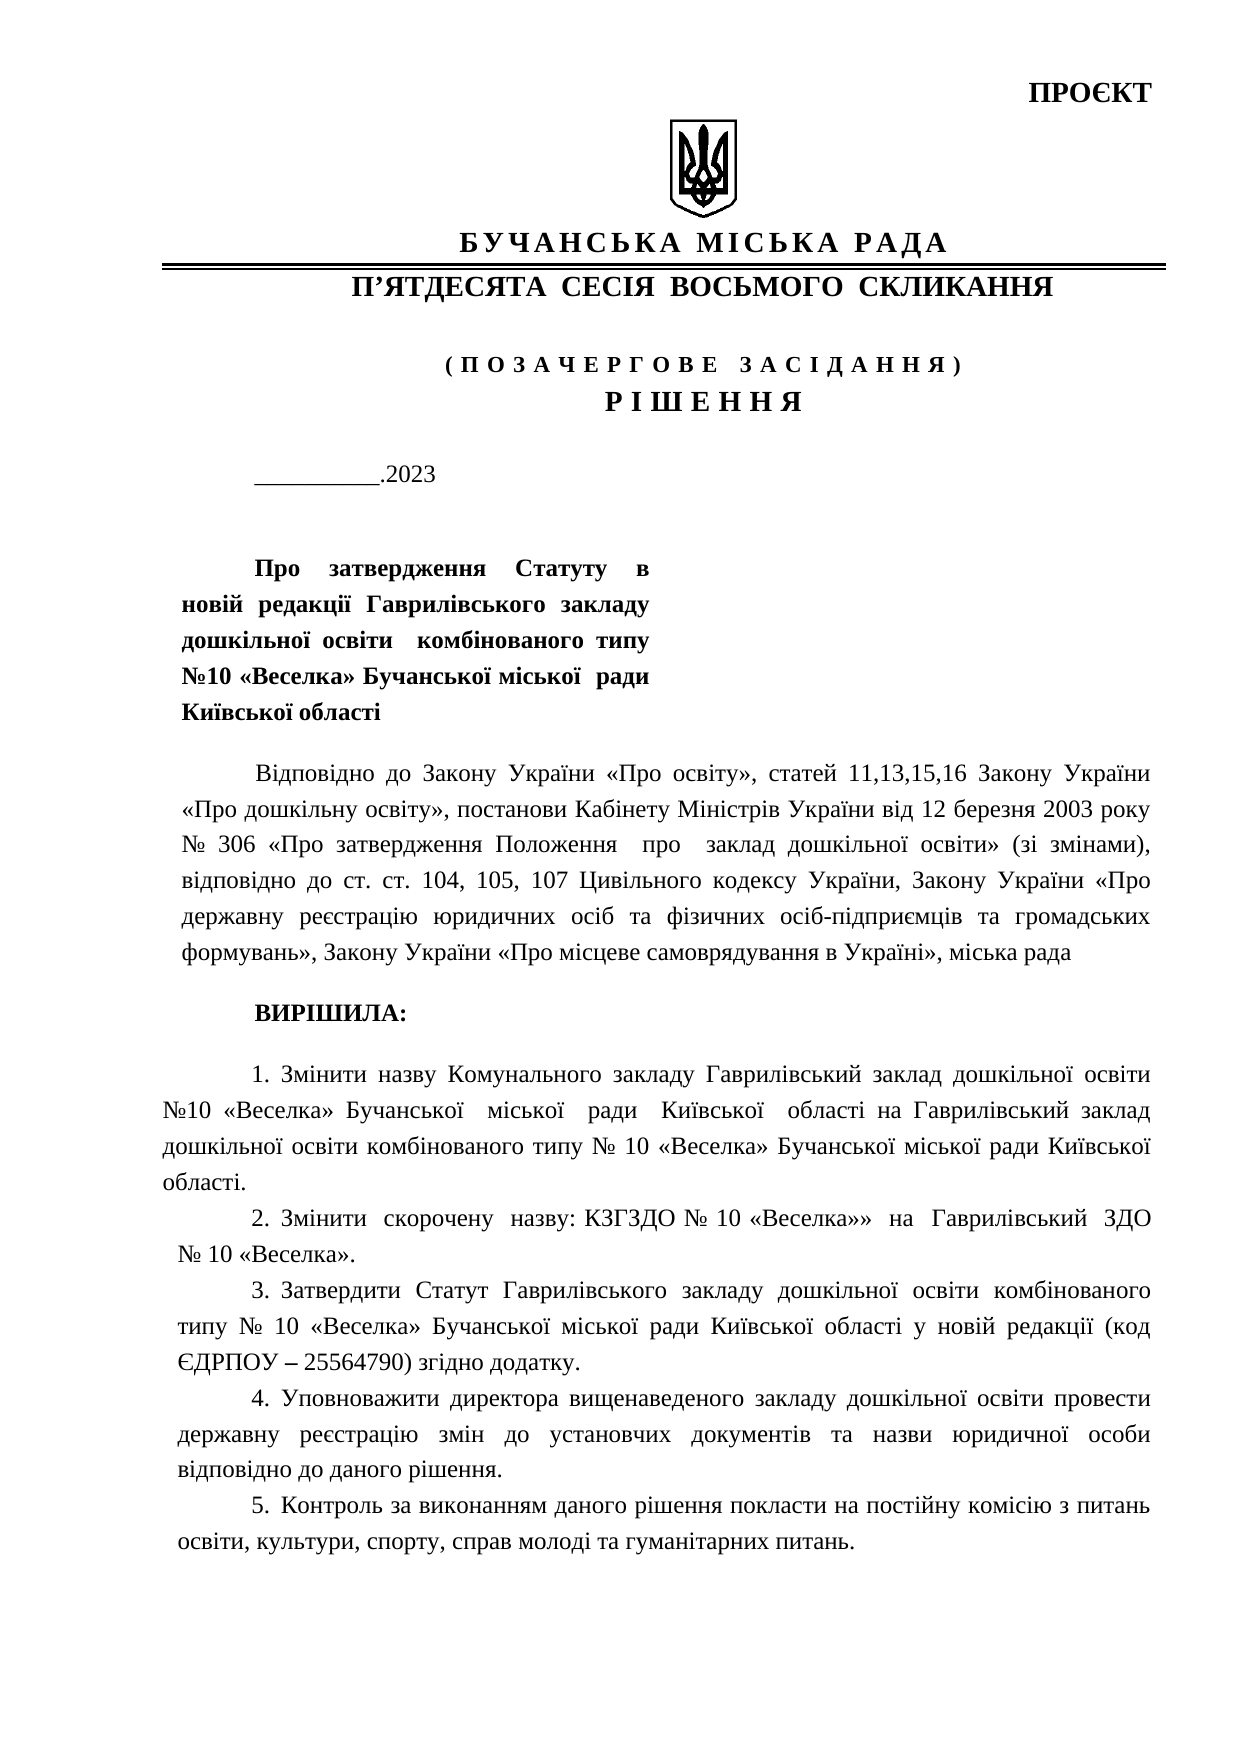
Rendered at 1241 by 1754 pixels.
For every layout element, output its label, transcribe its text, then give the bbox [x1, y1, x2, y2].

text (ПОЗАЧЕРГОВЕ ЗАСІДАННЯ) [181, 351, 1152, 378]
table_header П’ЯТДЕСЯТА СЕСІЯ ВОСЬМОГО СКЛИКАННЯ [162, 270, 1166, 309]
picture [668, 118, 738, 219]
list Затвердити Статут Гаврилівського закладу дошкільної освіти комбінованого типу № 10 «Веселка» Бучанської міської ради Київської області у новій редакції (код ЄДРПОУ – 25564790) згідно додатку. [177, 1275, 1152, 1376]
list Змінити скорочену назву: КЗГЗДО № 10 «Веселка»» на Гаврилівський ЗДО № 10 «Веселка». [177, 1203, 1152, 1268]
list Уповноважити директора вищенаведеного закладу дошкільної освіти провести державну реєстрацію змін до установчих документів та назви юридичної особи відповідно до даного рішення. [177, 1383, 1152, 1483]
text РІШЕННЯ [181, 384, 1152, 418]
list Контроль за виконанням даного рішення покласти на постійну комісію з питань освіти, культури, спорту, справ молоді та гуманітарних питань. [177, 1491, 1152, 1555]
list Змінити назву Комунального закладу Гаврилівський заклад дошкільної освіти №10 «Веселка» Бучанської міської ради Київської області на Гаврилівський заклад дошкільної освіти комбінованого типу № 10 «Веселка» Бучанської міської ради Київської області. [162, 1059, 1152, 1196]
text Про затвердження Статуту в новій редакції Гаврилівського закладу дошкільної освіти комбінованого типу №10 «Веселка» Бучанської міської ради Київської області [181, 553, 650, 726]
text Відповідно до Закону України «Про освіту», статей 11,13,15,16 Закону України «Про дошкільну освіту», постанови Кабінету Міністрів України від 12 березня 2003 року № 306 «Про затвердження Положення про заклад дошкільної освіти» (зі змінами), відповідно до ст. ст. 104, 105, 107 Цивільного кодексу України, Закону України «Про державну реєстрацію юридичних осіб та фізичних осіб-підприємців та громадських формувань», Закону України «Про місцеве самоврядування в Україні», міська рада [181, 758, 1152, 966]
text __________.2023 № ______ - 50 - VIІІ [181, 459, 650, 488]
text БУЧАНСЬКА МІСЬКА РАДА [181, 225, 1152, 258]
text ВИРІШИЛА: [181, 998, 1152, 1027]
